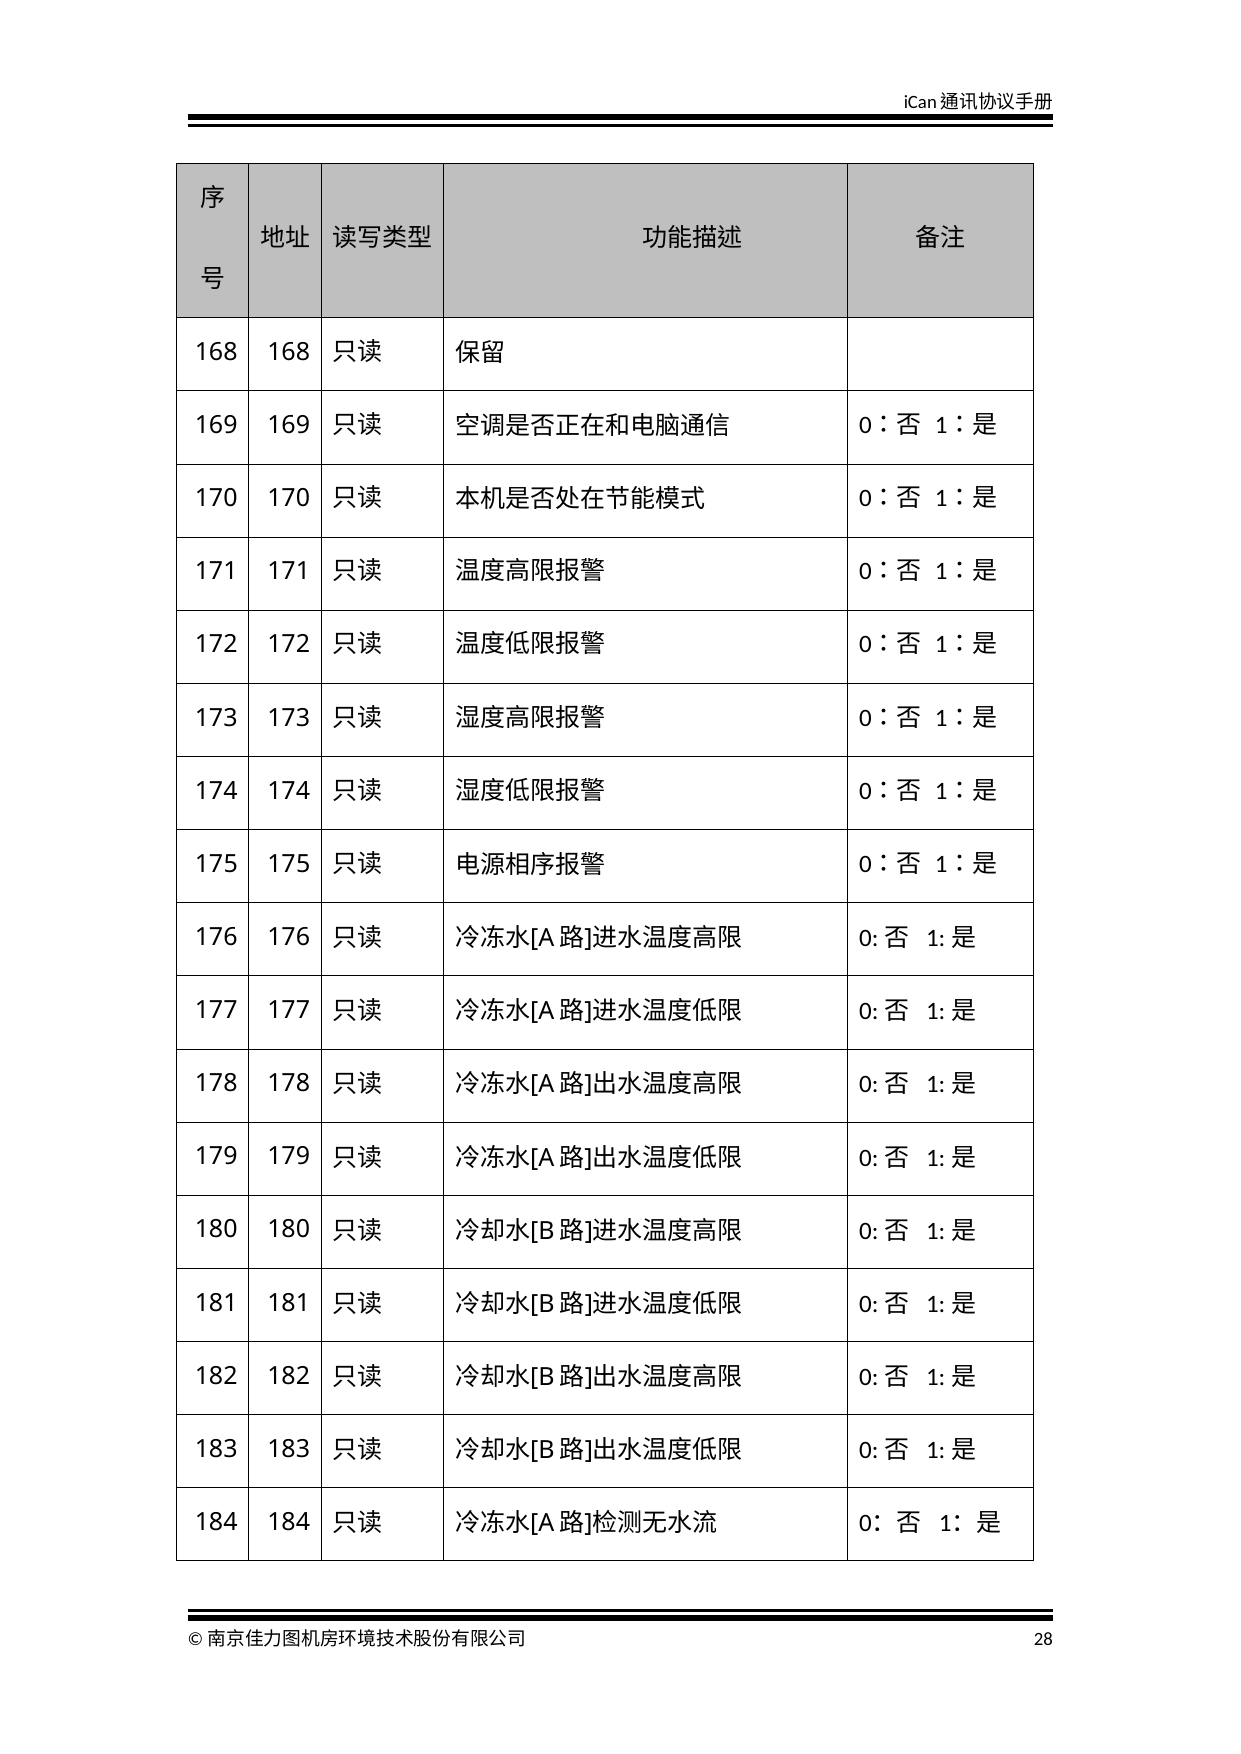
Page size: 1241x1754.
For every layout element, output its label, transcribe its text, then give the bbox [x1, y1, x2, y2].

table_cell 170 [177, 465, 248, 537]
table_cell 0：否 1：是 [848, 465, 1033, 537]
table_cell 0: 否 1: 是 [848, 903, 1033, 975]
table_cell 冷冻水[A路]检测无水流 [444, 1488, 847, 1560]
table_cell 169 [249, 391, 321, 463]
table_cell 180 [249, 1196, 321, 1268]
table_cell 0: 否 1: 是 [848, 1050, 1033, 1122]
table_header 序号 [177, 164, 248, 317]
table_cell 171 [177, 538, 248, 610]
table_cell 只读 [322, 538, 443, 610]
table_cell 168 [249, 318, 321, 390]
table_cell 保留 [444, 318, 847, 390]
table_cell 只读 [322, 1050, 443, 1122]
table_cell 172 [177, 611, 248, 683]
table_cell 只读 [322, 1488, 443, 1560]
table_cell 冷冻水[A路]出水温度低限 [444, 1123, 847, 1195]
table_cell 只读 [322, 757, 443, 829]
table_cell 冷冻水[A路]出水温度高限 [444, 1050, 847, 1122]
table_cell 只读 [322, 1415, 443, 1487]
table_cell 170 [249, 465, 321, 537]
table_cell 温度低限报警 [444, 611, 847, 683]
table_cell 0: 否 1: 是 [848, 1196, 1033, 1268]
table_cell 184 [249, 1488, 321, 1560]
table_cell 177 [177, 976, 248, 1048]
table_cell 冷却水[B路]进水温度低限 [444, 1269, 847, 1341]
table_cell 179 [177, 1123, 248, 1195]
table_cell 温度高限报警 [444, 538, 847, 610]
table_cell 175 [249, 830, 321, 902]
table_cell 只读 [322, 830, 443, 902]
table_header 读写类型 [322, 164, 443, 317]
table_cell 184 [177, 1488, 248, 1560]
table_cell 只读 [322, 684, 443, 756]
table_cell 173 [249, 684, 321, 756]
table_cell 空调是否正在和电脑通信 [444, 391, 847, 463]
table_cell 冷冻水[A路]进水温度低限 [444, 976, 847, 1048]
table_cell 171 [249, 538, 321, 610]
table_cell 169 [177, 391, 248, 463]
table_cell 0：否 1：是 [848, 391, 1033, 463]
table_cell 0: 否 1: 是 [848, 1269, 1033, 1341]
table_cell 冷冻水[A路]进水温度高限 [444, 903, 847, 975]
table_cell 冷却水[B路]出水温度高限 [444, 1342, 847, 1414]
table_cell 168 [177, 318, 248, 390]
table_cell 湿度高限报警 [444, 684, 847, 756]
table_cell 179 [249, 1123, 321, 1195]
table_cell 只读 [322, 1342, 443, 1414]
table_cell 0: 否 1: 是 [848, 1415, 1033, 1487]
table_cell 冷却水[B路]出水温度低限 [444, 1415, 847, 1487]
table_cell 只读 [322, 1196, 443, 1268]
table_cell 181 [249, 1269, 321, 1341]
table_cell 只读 [322, 611, 443, 683]
table_cell 182 [249, 1342, 321, 1414]
table_cell 只读 [322, 976, 443, 1048]
table_cell 181 [177, 1269, 248, 1341]
table_cell 176 [249, 903, 321, 975]
table_cell [848, 318, 1033, 390]
table_cell 只读 [322, 391, 443, 463]
table_cell 174 [177, 757, 248, 829]
table_cell 182 [177, 1342, 248, 1414]
table_cell 0：否 1：是 [848, 757, 1033, 829]
table_cell 电源相序报警 [444, 830, 847, 902]
table_cell 0: 否 1: 是 [848, 976, 1033, 1048]
table_cell 178 [249, 1050, 321, 1122]
table_cell 本机是否处在节能模式 [444, 465, 847, 537]
table_cell 0：否 1：是 [848, 830, 1033, 902]
table_cell 183 [249, 1415, 321, 1487]
table_cell 183 [177, 1415, 248, 1487]
table_header 备注 [848, 164, 1033, 317]
table_cell 175 [177, 830, 248, 902]
table_cell 只读 [322, 903, 443, 975]
table_cell 只读 [322, 465, 443, 537]
table_cell 0：否 1：是 [848, 1488, 1033, 1560]
table_cell 只读 [322, 318, 443, 390]
table_cell 173 [177, 684, 248, 756]
table_cell 0：否 1：是 [848, 611, 1033, 683]
table_cell 172 [249, 611, 321, 683]
table_cell 176 [177, 903, 248, 975]
table_cell 0: 否 1: 是 [848, 1342, 1033, 1414]
table_cell 只读 [322, 1123, 443, 1195]
table_cell 冷却水[B路]进水温度高限 [444, 1196, 847, 1268]
table_cell 0: 否 1: 是 [848, 1123, 1033, 1195]
table_cell 0：否 1：是 [848, 684, 1033, 756]
table_cell 178 [177, 1050, 248, 1122]
table_header 功能描述 [444, 164, 847, 317]
table_cell 0：否 1：是 [848, 538, 1033, 610]
table_cell 只读 [322, 1269, 443, 1341]
table_cell 177 [249, 976, 321, 1048]
table_cell 180 [177, 1196, 248, 1268]
table_cell 湿度低限报警 [444, 757, 847, 829]
table_cell 174 [249, 757, 321, 829]
table_header 地址 [249, 164, 321, 317]
